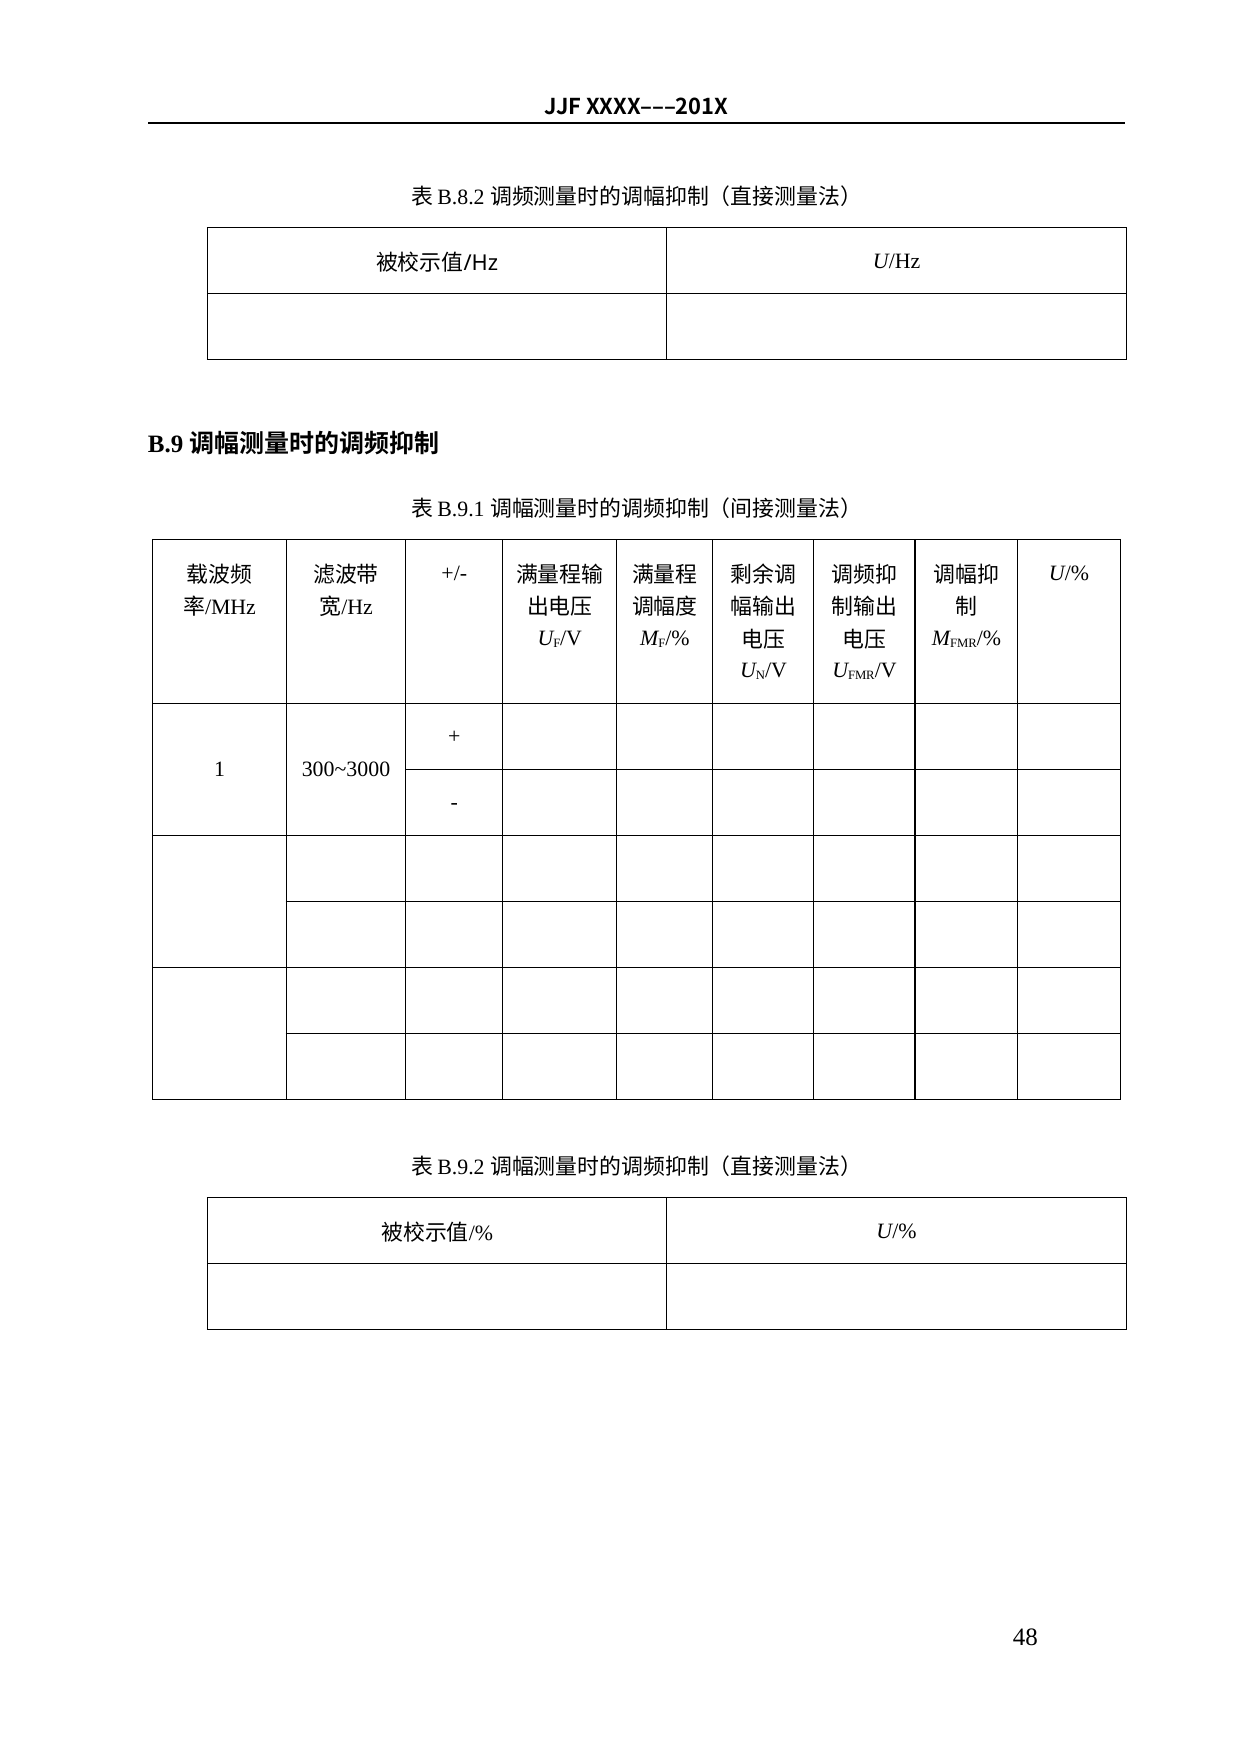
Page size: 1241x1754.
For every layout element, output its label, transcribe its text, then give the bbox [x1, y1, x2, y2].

table_cell [814, 1034, 914, 1099]
table_cell [916, 770, 1017, 834]
table_cell [814, 968, 914, 1033]
table_header 剩余调幅输出电压UN/V [713, 540, 813, 702]
table_cell [287, 902, 405, 967]
table_cell [153, 836, 286, 967]
table_header 调幅抑制MFMR/% [916, 540, 1017, 702]
table_cell + [406, 704, 502, 768]
table_cell [617, 1034, 712, 1099]
table_header 被校示值/Hz [208, 228, 666, 293]
table_cell [287, 1034, 405, 1099]
table_cell [503, 770, 616, 834]
table_cell [406, 968, 502, 1033]
table_cell [713, 704, 813, 768]
table_cell [406, 1034, 502, 1099]
table_header +/- [406, 540, 502, 702]
table_cell [713, 968, 813, 1033]
text 表B.9.1 调幅测量时的调频抑制（间接测量法） [148, 490, 1125, 523]
table_cell [503, 704, 616, 768]
table_header 滤波带宽/Hz [287, 540, 405, 702]
table_header U/% [1018, 540, 1120, 702]
table_cell 1 [153, 704, 286, 834]
table_cell [503, 902, 616, 967]
table_cell [713, 770, 813, 834]
table_cell 300~3000 [287, 704, 405, 834]
table_header 载波频率/MHz [153, 540, 286, 702]
table_cell [617, 770, 712, 834]
table_cell [617, 704, 712, 768]
table_cell [713, 836, 813, 901]
table_cell [208, 1264, 666, 1329]
table_cell [406, 836, 502, 901]
table_cell [916, 902, 1017, 967]
table_cell [617, 902, 712, 967]
table_cell [617, 836, 712, 901]
table_cell [1018, 770, 1120, 834]
table_cell [287, 836, 405, 901]
table_header 被校示值/% [208, 1198, 666, 1263]
table_cell [667, 294, 1126, 359]
table_cell [1018, 836, 1120, 901]
table_cell [916, 836, 1017, 901]
table_cell [208, 294, 666, 359]
table_header 满量程输出电压UF/V [503, 540, 616, 702]
text 表B.8.2 调频测量时的调幅抑制（直接测量法） [148, 178, 1125, 211]
table_cell [814, 902, 914, 967]
table_cell [287, 968, 405, 1033]
table_header U/Hz [667, 228, 1126, 293]
table_cell [713, 1034, 813, 1099]
table_cell [916, 1034, 1017, 1099]
table_cell [713, 902, 813, 967]
table_cell [814, 836, 914, 901]
table_cell [406, 902, 502, 967]
table_cell [617, 968, 712, 1033]
table_cell [1018, 968, 1120, 1033]
table_cell [503, 968, 616, 1033]
table_cell [916, 968, 1017, 1033]
text B.9 调幅测量时的调频抑制 [148, 409, 1125, 474]
table_cell [1018, 704, 1120, 768]
text 表B.9.2 调幅测量时的调频抑制（直接测量法） [148, 1148, 1125, 1181]
table_cell [503, 836, 616, 901]
table_cell [1018, 902, 1120, 967]
table_cell - [406, 770, 502, 834]
table_header 满量程调幅度MF/% [617, 540, 712, 702]
table_header U/% [667, 1198, 1126, 1263]
table_cell [814, 704, 914, 768]
table_cell [1018, 1034, 1120, 1099]
table_header 调频抑制输出电压UFMR/V [814, 540, 914, 702]
table_cell [916, 704, 1017, 768]
table_cell [667, 1264, 1126, 1329]
table_cell [503, 1034, 616, 1099]
table_cell [153, 968, 286, 1099]
table_cell [814, 770, 914, 834]
